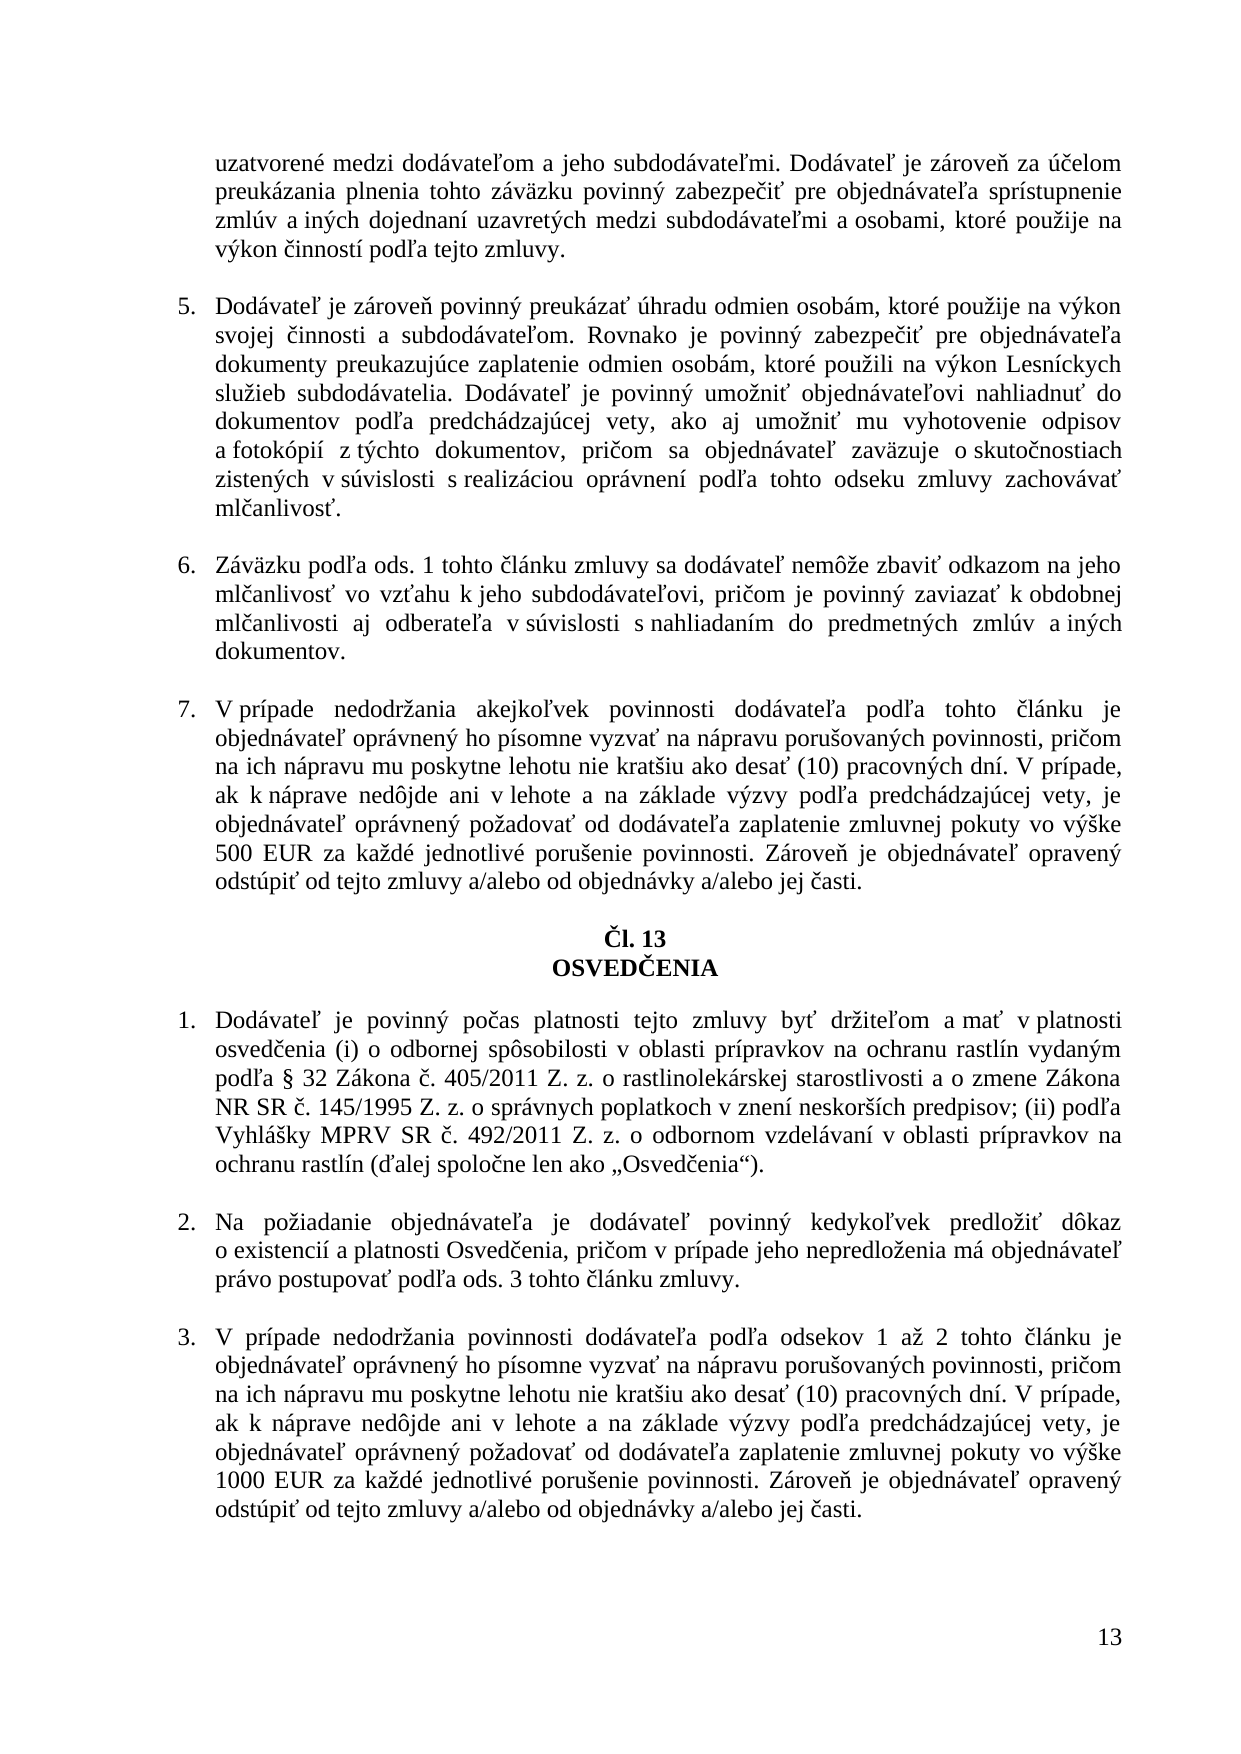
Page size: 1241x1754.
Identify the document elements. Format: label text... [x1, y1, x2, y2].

list Dodávateľ je zároveň povinný preukázať úhradu odmien osobám, ktoré použije na výkon svojej činnosti a subdodávateľom. Rovnako je povinný zabezpečiť pre objednávateľa dokumenty preukazujúce zaplatenie odmien osobám, ktoré použili na výkon Lesníckych služieb subdodávatelia. Dodávateľ je povinný umožniť objednávateľovi nahliadnuť do dokumentov podľa predchádzajúcej vety, ako aj umožniť mu vyhotovenie odpisov a fotokópií z týchto dokumentov, pričom sa objednávateľ zaväzuje o skutočnostiach zistených v súvislosti s realizáciou oprávnení podľa tohto odseku zmluvy zachovávať mlčanlivosť. [177, 291, 1122, 521]
subtitle OSVEDČENIA [148, 953, 1122, 981]
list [177, 148, 1122, 263]
subtitle Čl. 13 [148, 924, 1122, 953]
list Dodávateľ je povinný počas platnosti tejto zmluvy byť držiteľom a mať v platnosti osvedčenia (i) o odbornej spôsobilosti v oblasti prípravkov na ochranu rastlín vydaným podľa § 32 Zákona č. 405/2011 Z. z. o rastlinolekárskej starostlivosti a o zmene Zákona NR SR č. 145/1995 Z. z. o správnych poplatkoch v znení neskorších predpisov; (ii) podľa Vyhlášky MPRV SR č. 492/2011 Z. z. o odbornom vzdelávaní v oblasti prípravkov na ochranu rastlín (ďalej spoločne len ako „Osvedčenia“). [177, 1005, 1122, 1178]
list Záväzku podľa ods. 1 tohto článku zmluvy sa dodávateľ nemôže zbaviť odkazom na jeho mlčanlivosť vo vzťahu k jeho subdodávateľovi, pričom je povinný zaviazať k obdobnej mlčanlivosti aj odberateľa v súvislosti s nahliadaním do predmetných zmlúv a iných dokumentov. [177, 550, 1122, 665]
list V prípade nedodržania povinnosti dodávateľa podľa odsekov 1 až 2 tohto článku je objednávateľ oprávnený ho písomne vyzvať na nápravu porušovaných povinnosti, pričom na ich nápravu mu poskytne lehotu nie kratšiu ako desať (10) pracovných dní. V prípade, ak k náprave nedôjde ani v lehote a na základe výzvy podľa predchádzajúcej vety, je objednávateľ oprávnený požadovať od dodávateľa zaplatenie zmluvnej pokuty vo výške 1000 EUR za každé jednotlivé porušenie povinnosti. Zároveň je objednávateľ opravený odstúpiť od tejto zmluvy a/alebo od objednávky a/alebo jej časti. [177, 1322, 1122, 1523]
list Na požiadanie objednávateľa je dodávateľ povinný kedykoľvek predložiť dôkaz o existencií a platnosti Osvedčenia, pričom v prípade jeho nepredloženia má objednávateľ právo postupovať podľa ods. 3 tohto článku zmluvy. [177, 1207, 1122, 1293]
list V prípade nedodržania akejkoľvek povinnosti dodávateľa podľa tohto článku je objednávateľ oprávnený ho písomne vyzvať na nápravu porušovaných povinnosti, pričom na ich nápravu mu poskytne lehotu nie kratšiu ako desať (10) pracovných dní. V prípade, ak k náprave nedôjde ani v lehote a na základe výzvy podľa predchádzajúcej vety, je objednávateľ oprávnený požadovať od dodávateľa zaplatenie zmluvnej pokuty vo výške 500 EUR za každé jednotlivé porušenie povinnosti. Zároveň je objednávateľ opravený odstúpiť od tejto zmluvy a/alebo od objednávky a/alebo jej časti. [177, 694, 1122, 895]
